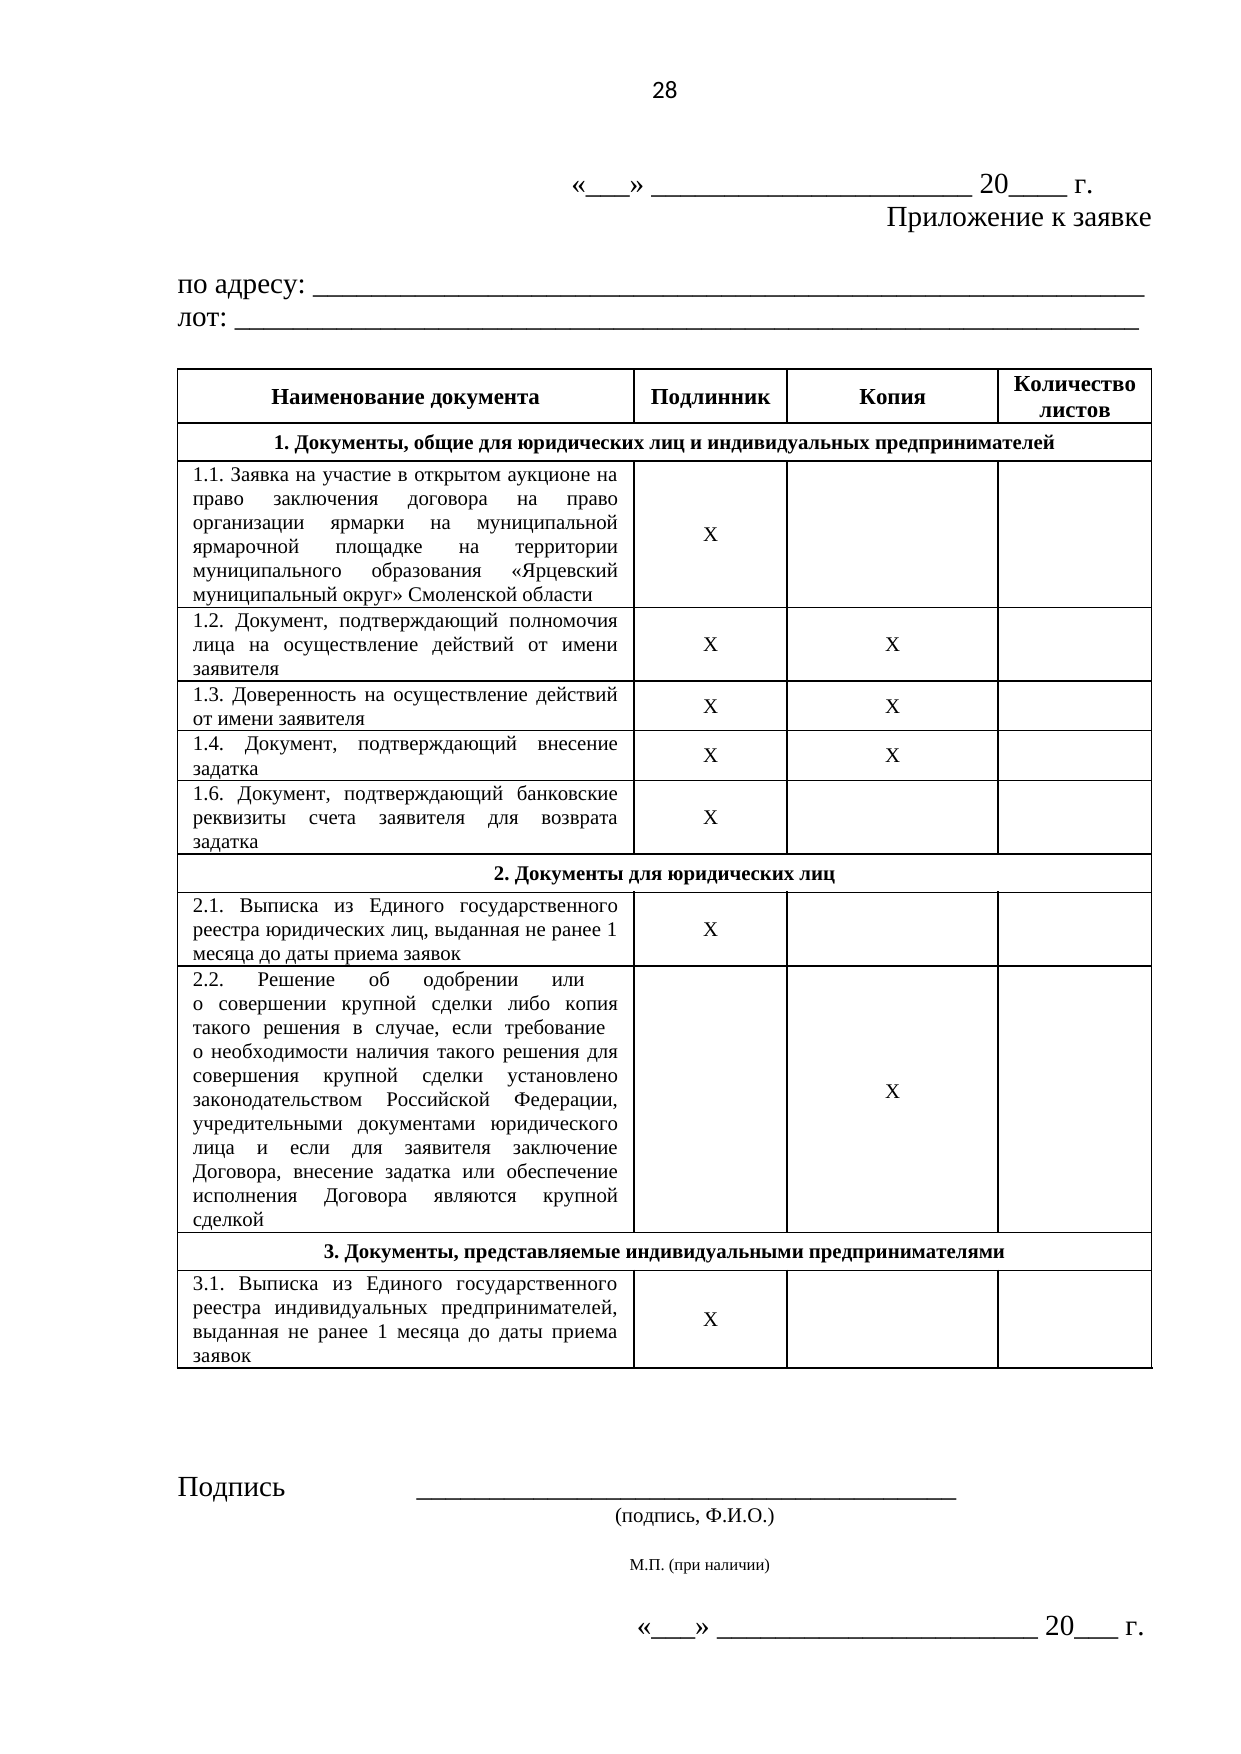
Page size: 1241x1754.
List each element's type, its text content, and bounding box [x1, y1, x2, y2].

text (подпись, Ф.И.О.) [177, 1503, 1152, 1527]
table_cell 3.1. Выписка из Единого государственного реестра индивидуальных предпринимателей, выданная не ранее 1 месяца до даты приема заявок [178, 1271, 633, 1367]
table_cell 1.6. Документ, подтверждающий банковские реквизиты счета заявителя для возврата задатка [178, 781, 633, 853]
table_cell Подлинник [635, 370, 786, 422]
table_cell 2.2. Решение об одобрении или о совершении крупной сделки либо копия такого решения в случае, если требование о необходимости наличия такого решения для совершения крупной сделки установлено законодательством Российской Федерации, учредительными документами юридического лица и если для заявителя заключение Договора, внесение задатка или обеспечение исполнения Договора являются крупной сделкой [178, 967, 633, 1231]
table_cell [788, 1271, 997, 1367]
table_cell X [635, 1271, 786, 1367]
table_cell [788, 781, 997, 853]
table_cell [999, 462, 1151, 606]
text Подпись _____________________________________ [177, 1469, 1152, 1503]
text по адресу: _________________________________________________________ [177, 233, 1152, 299]
table_cell X [635, 893, 786, 965]
table_cell 2. Документы для юридических лиц [178, 855, 1151, 891]
table_cell 1. Документы, общие для юридических лиц и индивидуальных предпринимателей [178, 424, 1151, 460]
table_cell [999, 967, 1151, 1231]
table_cell 1.2. Документ, подтверждающий полномочия лица на осуществление действий от имени заявителя [178, 608, 633, 680]
table_cell [999, 731, 1151, 779]
table_cell [788, 462, 997, 606]
table_cell [999, 1271, 1151, 1367]
table_cell [788, 893, 997, 965]
table_cell X [635, 781, 786, 853]
table_cell [999, 781, 1151, 853]
table_cell 1.1. Заявка на участие в открытом аукционе на право заключения договора на право организации ярмарки на муниципальной ярмарочной площадке на территории муниципального образования «Ярцевский муниципальный округ» Смоленской области [178, 462, 633, 606]
table_cell [999, 893, 1151, 965]
table_cell X [635, 462, 786, 606]
table_cell [635, 967, 786, 1231]
text М.П. (при наличии) [177, 1555, 1152, 1574]
table_cell [999, 608, 1151, 680]
table_cell 2.1. Выписка из Единого государственного реестра юридических лиц, выданная не ранее 1 месяца до даты приема заявок [178, 893, 633, 965]
table_cell X [788, 608, 997, 680]
table_cell X [635, 731, 786, 779]
table_cell Х [788, 967, 997, 1231]
text «___» ______________________ 20____ г. [177, 132, 1152, 199]
table_cell X [788, 731, 997, 779]
table_cell 1.3. Доверенность на осуществление действий от имени заявителя [178, 682, 633, 730]
table_cell X [635, 682, 786, 730]
text Приложение к заявке [177, 199, 1152, 233]
table_cell Наименование документа [178, 370, 633, 422]
table_cell 1.4. Документ, подтверждающий внесение задатка [178, 731, 633, 779]
text лот: ______________________________________________________________ [177, 299, 1152, 333]
table_cell Количество листов [999, 370, 1151, 422]
text «___» ______________________ 20___ г. [177, 1574, 1152, 1641]
table_cell Копия [788, 370, 997, 422]
table_cell X [635, 608, 786, 680]
table_cell X [788, 682, 997, 730]
table_cell [999, 682, 1151, 730]
table_cell 3. Документы, представляемые индивидуальными предпринимателями [178, 1233, 1151, 1269]
